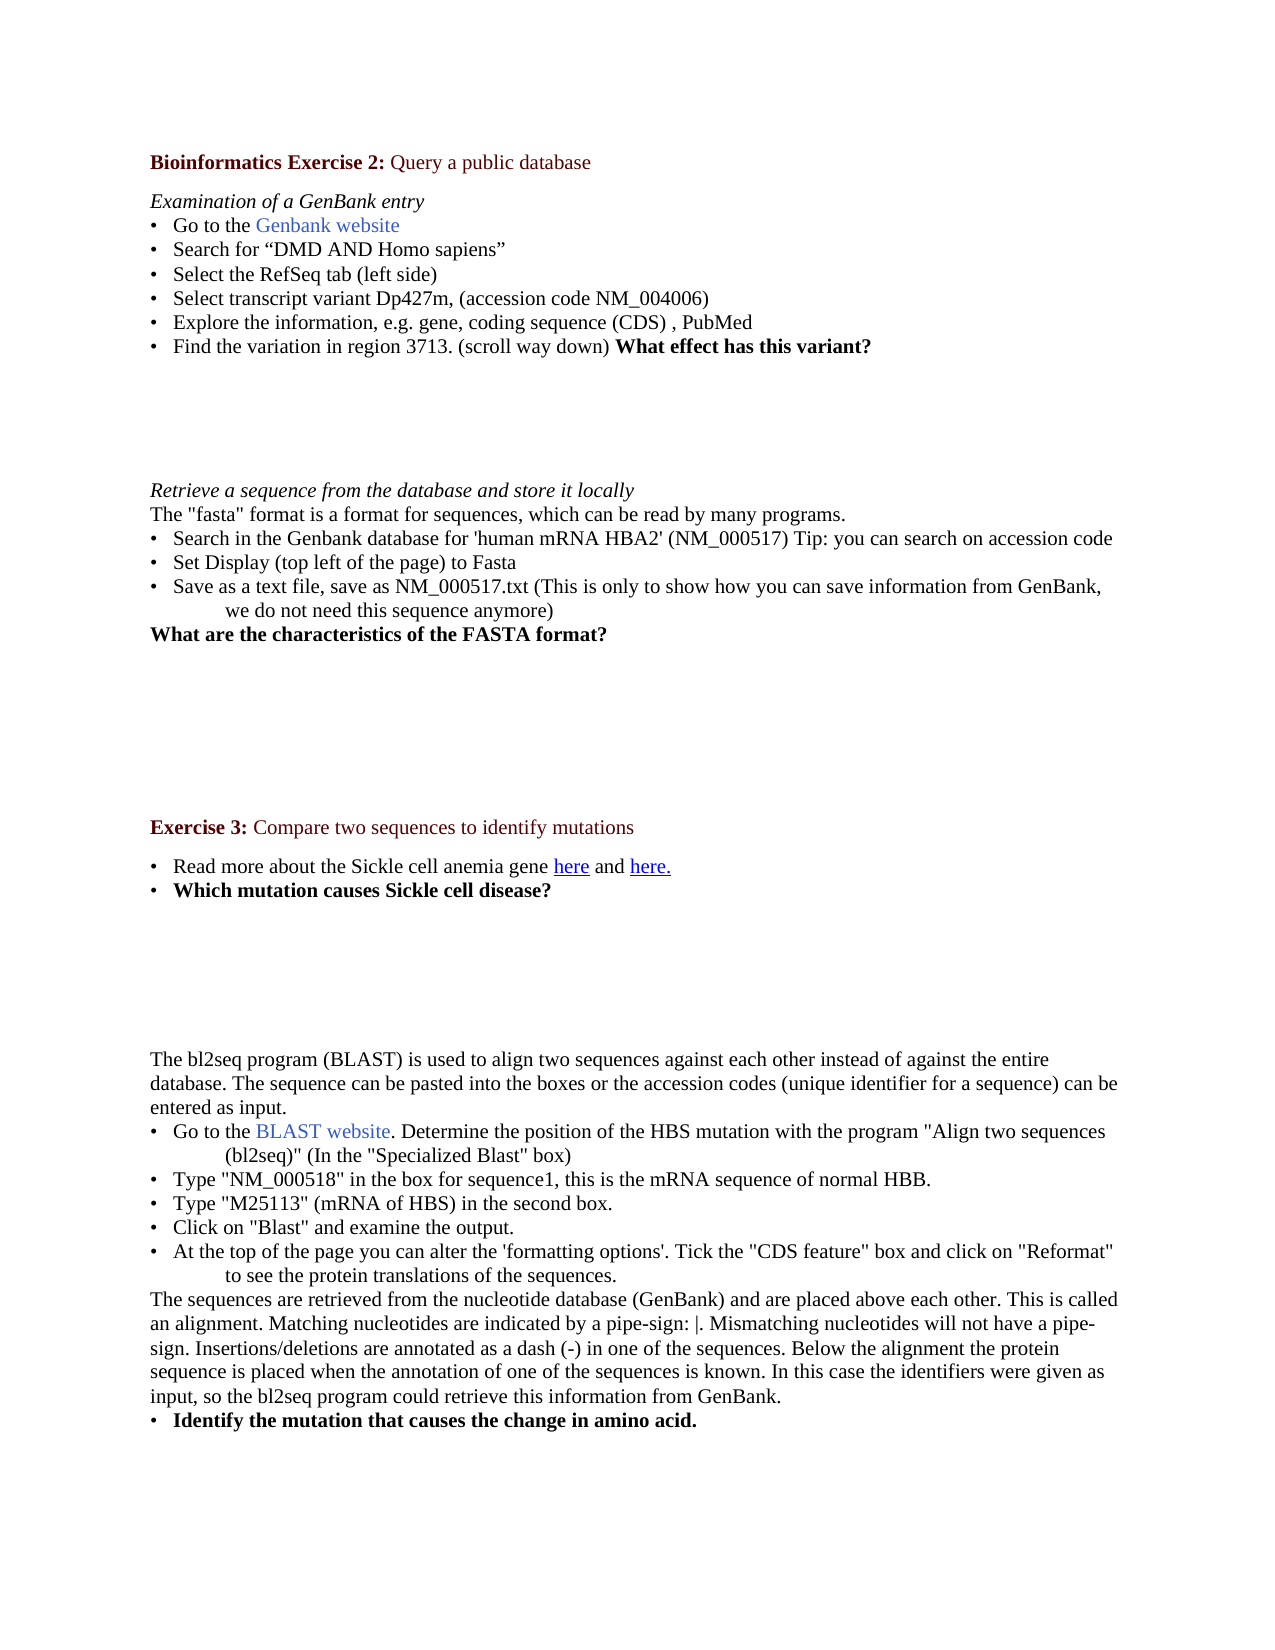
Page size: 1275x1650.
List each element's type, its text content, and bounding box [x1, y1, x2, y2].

list Explore the information, e.g. gene, coding sequence (CDS) , PubMed [150, 309, 1125, 334]
text Bioinformatics Exercise 2: Query a public database [150, 150, 1125, 174]
list Click on "Blast" and examine the output. [150, 1215, 1125, 1239]
list Find the variation in region 3713. (scroll way down) What effect has this variant? [150, 334, 1125, 358]
text The "fasta" format is a format for sequences, which can be read by many programs. [150, 502, 1125, 526]
text Exercise 3: Compare two sequences to identify mutations [150, 815, 1125, 839]
list Select the RefSeq tab (left side) [150, 261, 1125, 286]
text What are the characteristics of the FASTA format? [150, 622, 1125, 646]
list At the top of the page you can alter the 'formatting options'. Tick the "CDS feature" box and click on "Reformat" to see the protein translations of the sequences. [150, 1239, 1125, 1287]
list Set Display (top left of the page) to Fasta [150, 550, 1125, 574]
list Type "M25113" (mRNA of HBS) in the second box. [150, 1191, 1125, 1215]
list Go to the BLAST website. Determine the position of the HBS mutation with the program "Align two sequences (bl2seq)" (In the "Specialized Blast" box) [150, 1119, 1125, 1167]
list Type "NM_000518" in the box for sequence1, this is the mRNA sequence of normal HBB. [150, 1167, 1125, 1191]
list Read more about the Sickle cell anemia gene here and here. [150, 854, 1125, 878]
list Search for “DMD AND Homo sapiens” [150, 237, 1125, 261]
text Examination of a GenBank entry [150, 189, 1125, 213]
list Which mutation causes Sickle cell disease? [150, 878, 1125, 902]
text Retrieve a sequence from the database and store it locally [150, 478, 1125, 502]
list Identify the mutation that causes the change in amino acid. [150, 1408, 1125, 1432]
text The sequences are retrieved from the nucleotide database (GenBank) and are placed above each other. This is called an alignment. Matching nucleotides are indicated by a pipe-sign: |. Mismatching nucleotides will not have a pipe-sign. Insertions/deletions are annotated as a dash (-) in one of the sequences. Below the alignment the protein sequence is placed when the annotation of one of the sequences is known. In this case the identifiers were given as input, so the bl2seq program could retrieve this information from GenBank. [150, 1287, 1125, 1408]
list Search in the Genbank database for 'human mRNA HBA2' (NM_000517) Tip: you can search on accession code [150, 526, 1125, 550]
list Save as a text file, save as NM_000517.txt (This is only to show how you can save information from GenBank, we do not need this sequence anymore) [150, 574, 1125, 622]
list Select transcript variant Dp427m, (accession code NM_004006) [150, 286, 1125, 309]
list Go to the Genbank website [150, 213, 1125, 237]
text The bl2seq program (BLAST) is used to align two sequences against each other instead of against the entire database. The sequence can be pasted into the boxes or the accession codes (unique identifier for a sequence) can be entered as input. [150, 1047, 1125, 1119]
